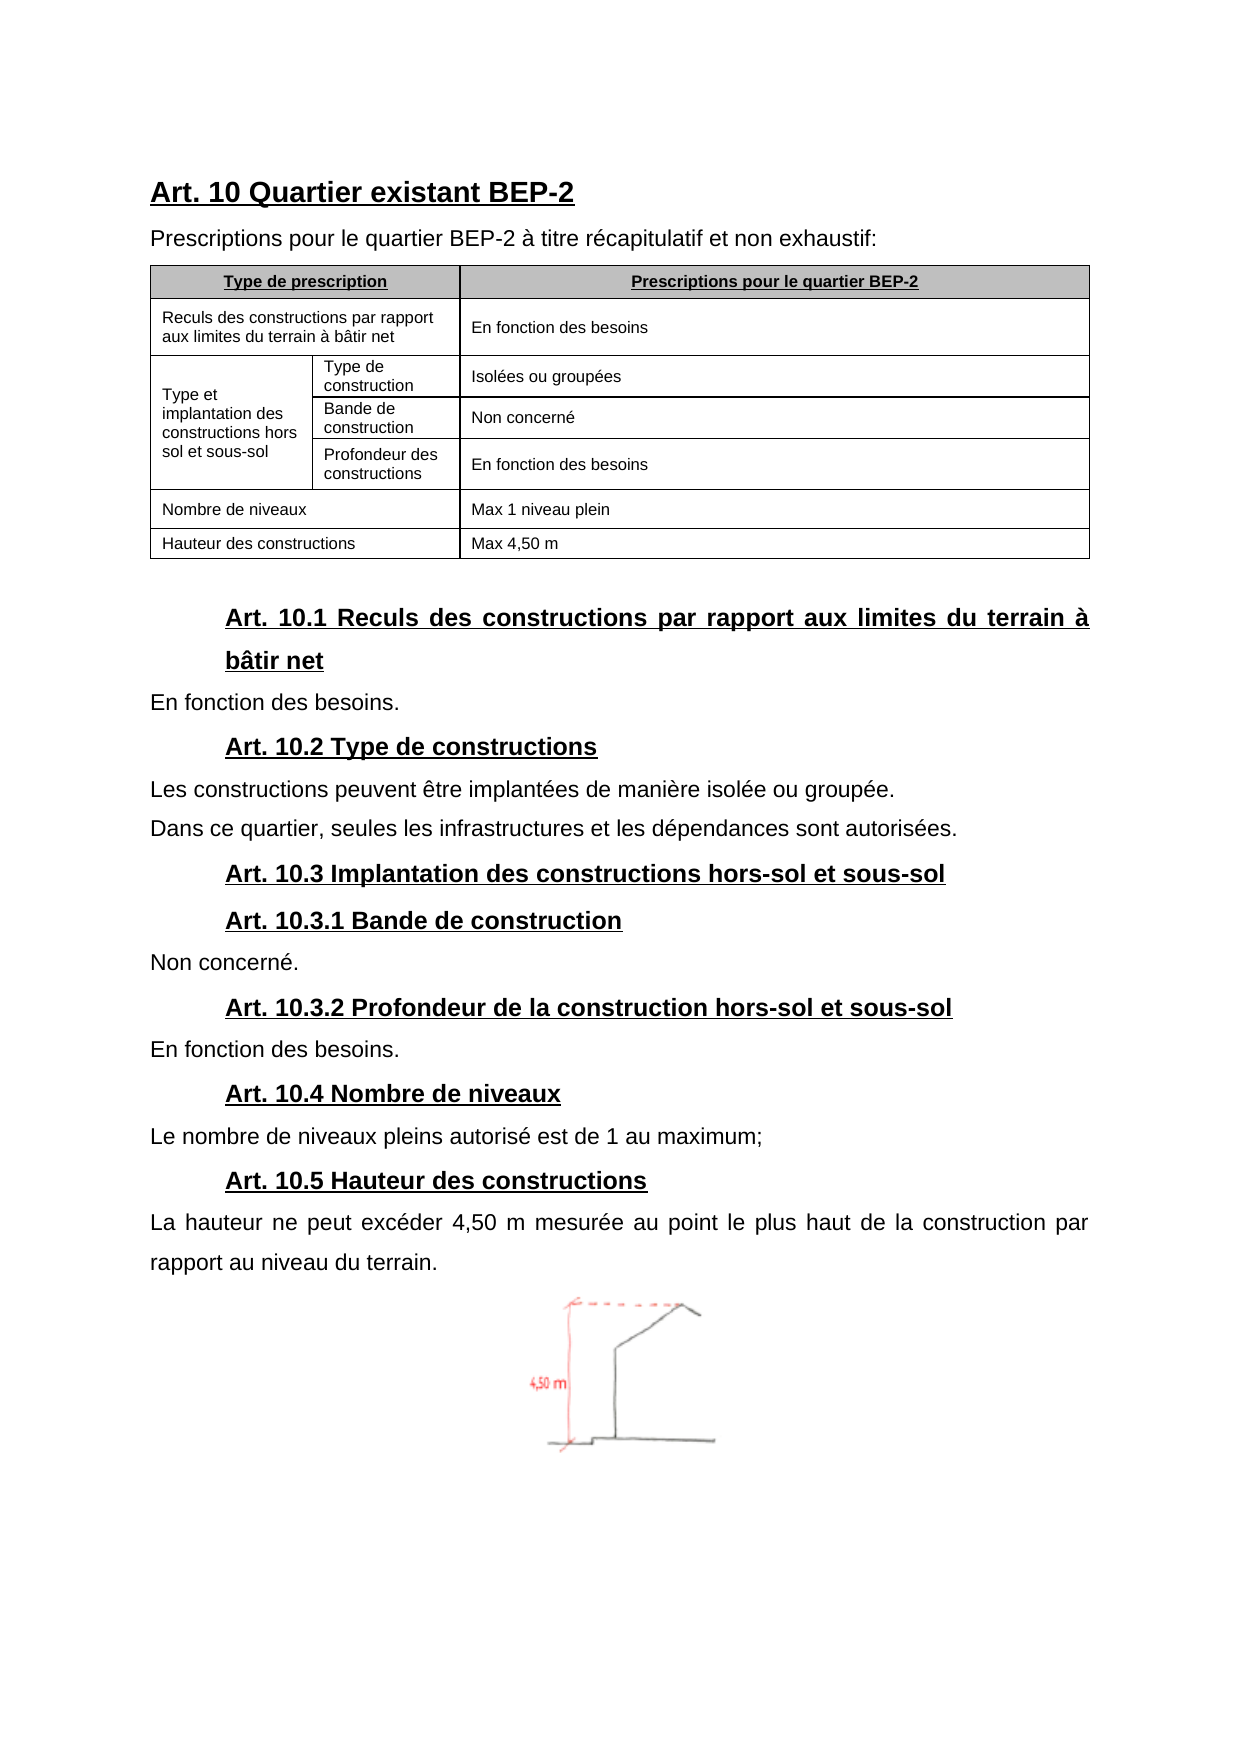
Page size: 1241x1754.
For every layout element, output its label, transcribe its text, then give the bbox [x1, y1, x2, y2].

subtitle Art. 10.5 Hauteur des constructions [225, 1166, 1090, 1195]
text Le nombre de niveaux pleins autorisé est de 1 au maximum; [150, 1123, 1090, 1149]
text Prescriptions pour le quartier BEP-2 à titre récapitulatif et non exhaustif: [150, 225, 1090, 252]
subtitle Art. 10.1 Reculs des constructions par rapport aux limites du terrain à bâtir net [225, 629, 1090, 674]
subtitle Art. 10.1 Reculs des constructions par rapport aux limites du terrain à bâtir net [225, 602, 1090, 628]
table_cell Isolées ou groupées [461, 356, 1089, 396]
subtitle Art. 10.3.2 Profondeur de la construction hors-sol et sous-sol [225, 993, 1090, 1021]
table_cell En fonction des besoins [461, 439, 1089, 489]
subtitle Art. 10.2 Type de constructions [225, 732, 1090, 761]
text Dans ce quartier, seules les infrastructures et les dépendances sont autorisées. [150, 815, 1090, 841]
subtitle Art. 10.3 Implantation des constructions hors-sol et sous-sol [225, 859, 1090, 887]
text Non concerné. [150, 949, 1090, 975]
table_cell Type et implantation des constructions hors sol et sous-sol [151, 356, 312, 489]
text La hauteur ne peut excéder 4,50 m mesurée au point le plus haut de la construction par rapport au niveau du terrain. [150, 1209, 1090, 1275]
table_cell Hauteur des constructions [151, 529, 459, 558]
subtitle Art. 10.3.1 Bande de construction [225, 906, 1090, 935]
picture [516, 1288, 724, 1464]
text En fonction des besoins. [150, 1036, 1090, 1062]
table_header Prescriptions pour le quartier BEP-2 [461, 266, 1089, 298]
table_cell Type de construction [313, 356, 459, 396]
table_cell Reculs des constructions par rapport aux limites du terrain à bâtir net [151, 299, 459, 355]
table_header Type de prescription [151, 266, 459, 298]
table_cell Max 4,50 m [461, 529, 1089, 558]
subtitle Art. 10.4 Nombre de niveaux [225, 1079, 1090, 1108]
table_cell Profondeur des constructions [313, 439, 459, 489]
table_cell Max 1 niveau plein [461, 490, 1089, 528]
table_cell Non concerné [461, 398, 1089, 438]
table_cell En fonction des besoins [461, 299, 1089, 355]
table_cell Nombre de niveaux [151, 490, 459, 528]
text En fonction des besoins. [150, 689, 1090, 715]
subtitle Art. 10 Quartier existant BEP-2 [150, 175, 1090, 208]
text Les constructions peuvent être implantées de manière isolée ou groupée. [150, 776, 1090, 802]
table_cell Bande de construction [313, 398, 459, 438]
